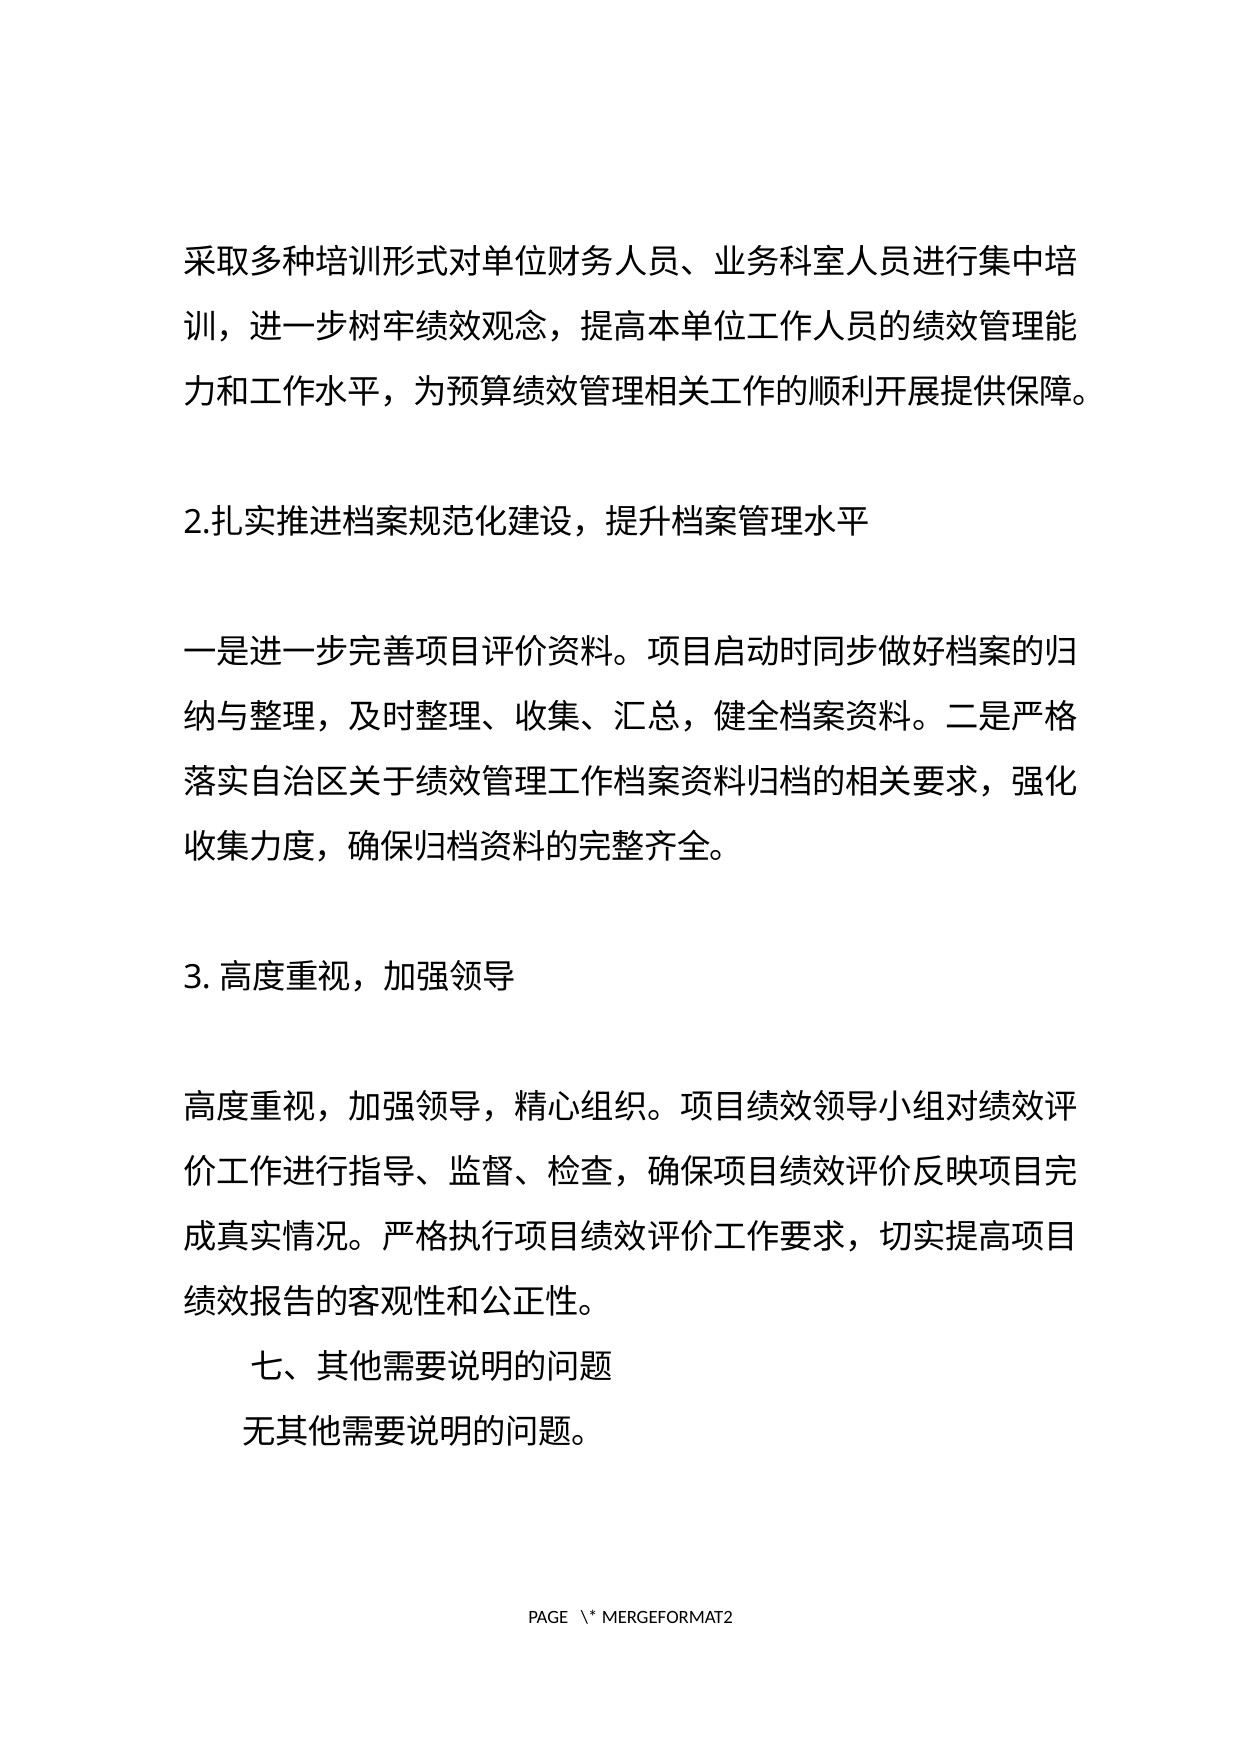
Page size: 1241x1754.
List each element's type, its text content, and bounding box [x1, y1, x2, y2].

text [183, 162, 1078, 1332]
text 无其他需要说明的问题。 [183, 1397, 1078, 1462]
text 七、其他需要说明的问题 [183, 1332, 1078, 1397]
